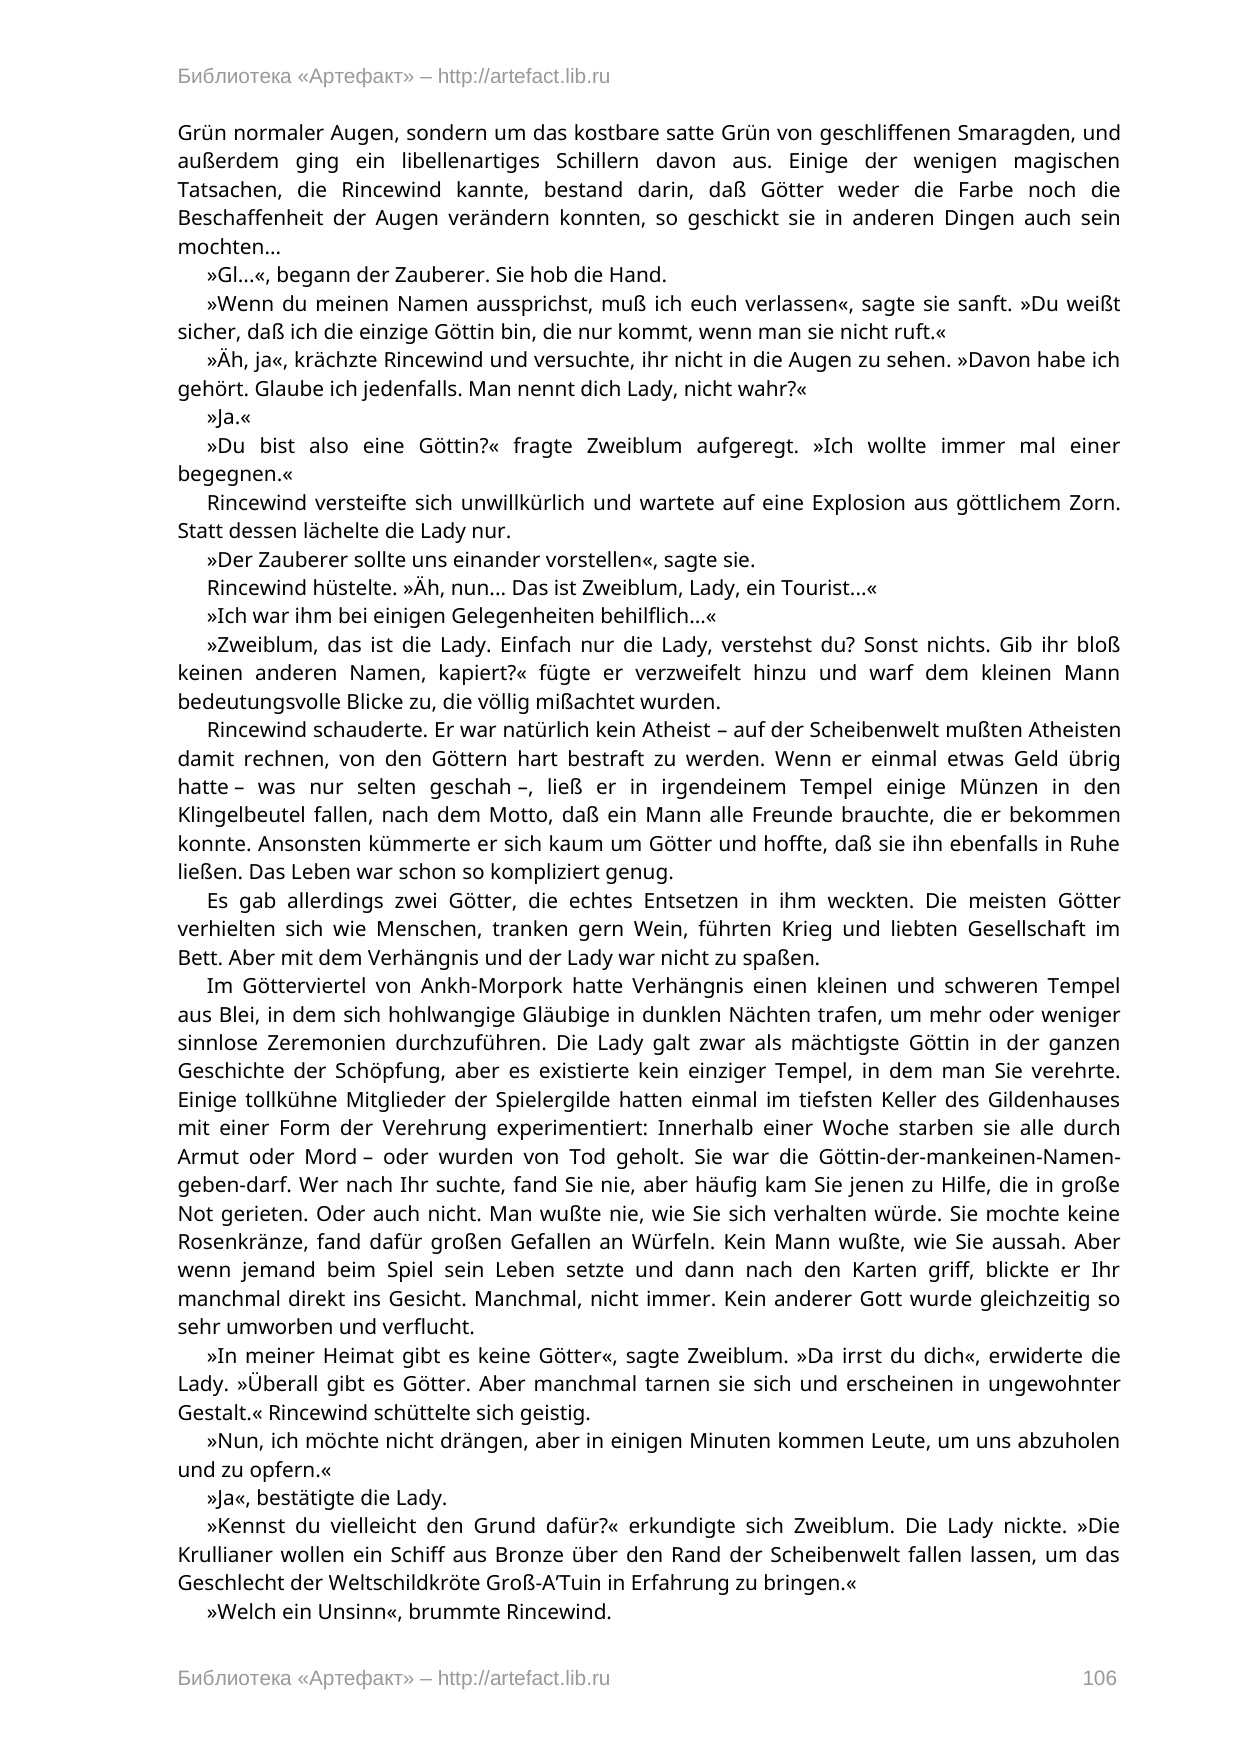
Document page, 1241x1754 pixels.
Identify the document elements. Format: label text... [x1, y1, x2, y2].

text Im Götterviertel von Ankh-Morpork hatte Verhängnis einen kleinen und schweren Tempel aus Blei, in dem sich hohlwangige Gläubige in dunklen Nächten trafen, um mehr oder weniger sinnlose Zeremonien durchzuführen. Die Lady galt zwar als mächtigste Göttin in der ganzen Geschichte der Schöpfung, aber es existierte kein einziger Tempel, in dem man Sie verehrte. Einige tollkühne Mitglieder der Spielergilde hatten einmal im tiefsten Keller des Gildenhauses mit einer Form der Verehrung experimentiert: Innerhalb einer Woche starben sie alle durch Armut oder Mord – oder wurden von Tod geholt. Sie war die Göttin-der-mankeinen-Namen-geben-darf. Wer nach Ihr suchte, fand Sie nie, aber häufig kam Sie jenen zu Hilfe, die in große Not gerieten. Oder auch nicht. Man wußte nie, wie Sie sich verhalten würde. Sie mochte keine Rosenkränze, fand dafür großen Gefallen an Würfeln. Kein Mann wußte, wie Sie aussah. Aber wenn jemand beim Spiel sein Leben setzte und dann nach den Karten griff, blickte er Ihr manchmal direkt ins Gesicht. Manchmal, nicht immer. Kein anderer Gott wurde gleichzeitig so sehr umworben und verflucht. [177, 971, 1122, 1341]
text Es gab allerdings zwei Götter, die echtes Entsetzen in ihm weckten. Die meisten Götter verhielten sich wie Menschen, tranken gern Wein, führten Krieg und liebten Gesellschaft im Bett. Aber mit dem Verhängnis und der Lady war nicht zu spaßen. [177, 886, 1122, 971]
text »Kennst du vielleicht den Grund dafür?« erkundigte sich Zweiblum. Die Lady nickte. »Die Krullianer wollen ein Schiff aus Bronze über den Rand der Scheibenwelt fallen lassen, um das Geschlecht der Weltschildkröte Groß-A’Tuin in Erfahrung zu bringen.« [177, 1512, 1122, 1597]
text »Welch ein Unsinn«, brummte Rincewind. [177, 1597, 1122, 1625]
text »Nun, ich möchte nicht drängen, aber in einigen Minuten kommen Leute, um uns abzuholen und zu opfern.« [177, 1426, 1122, 1483]
text »Ja.« [177, 402, 1122, 431]
text Rincewind hüstelte. »Äh, nun... Das ist Zweiblum, Lady, ein Tourist...« [177, 573, 1122, 602]
text »Ja«, bestätigte die Lady. [177, 1483, 1122, 1512]
text »Zweiblum, das ist die Lady. Einfach nur die Lady, verstehst du? Sonst nichts. Gib ihr bloß keinen anderen Namen, kapiert?« fügte er verzweifelt hinzu und warf dem kleinen Mann bedeutungsvolle Blicke zu, die völlig mißachtet wurden. [177, 630, 1122, 715]
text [177, 118, 1122, 260]
text »Der Zauberer sollte uns einander vorstellen«, sagte sie. [177, 545, 1122, 573]
text »Wenn du meinen Namen aussprichst, muß ich euch verlassen«, sagte sie sanft. »Du weißt sicher, daß ich die einzige Göttin bin, die nur kommt, wenn man sie nicht ruft.« [177, 289, 1122, 346]
text »Gl...«, begann der Zauberer. Sie hob die Hand. [177, 260, 1122, 289]
text »Du bist also eine Göttin?« fragte Zweiblum aufgeregt. »Ich wollte immer mal einer begegnen.« [177, 431, 1122, 488]
text Rincewind versteifte sich unwillkürlich und wartete auf eine Explosion aus göttlichem Zorn. Statt dessen lächelte die Lady nur. [177, 488, 1122, 545]
text Rincewind schauderte. Er war natürlich kein Atheist – auf der Scheibenwelt mußten Atheisten damit rechnen, von den Göttern hart bestraft zu werden. Wenn er einmal etwas Geld übrig hatte – was nur selten geschah –, ließ er in irgendeinem Tempel einige Münzen in den Klingelbeutel fallen, nach dem Motto, daß ein Mann alle Freunde brauchte, die er bekommen konnte. Ansonsten kümmerte er sich kaum um Götter und hoffte, daß sie ihn ebenfalls in Ruhe ließen. Das Leben war schon so kompliziert genug. [177, 715, 1122, 886]
text »In meiner Heimat gibt es keine Götter«, sagte Zweiblum. »Da irrst du dich«, erwiderte die Lady. »Überall gibt es Götter. Aber manchmal tarnen sie sich und erscheinen in ungewohnter Gestalt.« Rincewind schüttelte sich geistig. [177, 1341, 1122, 1426]
text »Ich war ihm bei einigen Gelegenheiten behilflich...« [177, 602, 1122, 630]
text »Äh, ja«, krächzte Rincewind und versuchte, ihr nicht in die Augen zu sehen. »Davon habe ich gehört. Glaube ich jedenfalls. Man nennt dich Lady, nicht wahr?« [177, 346, 1122, 402]
